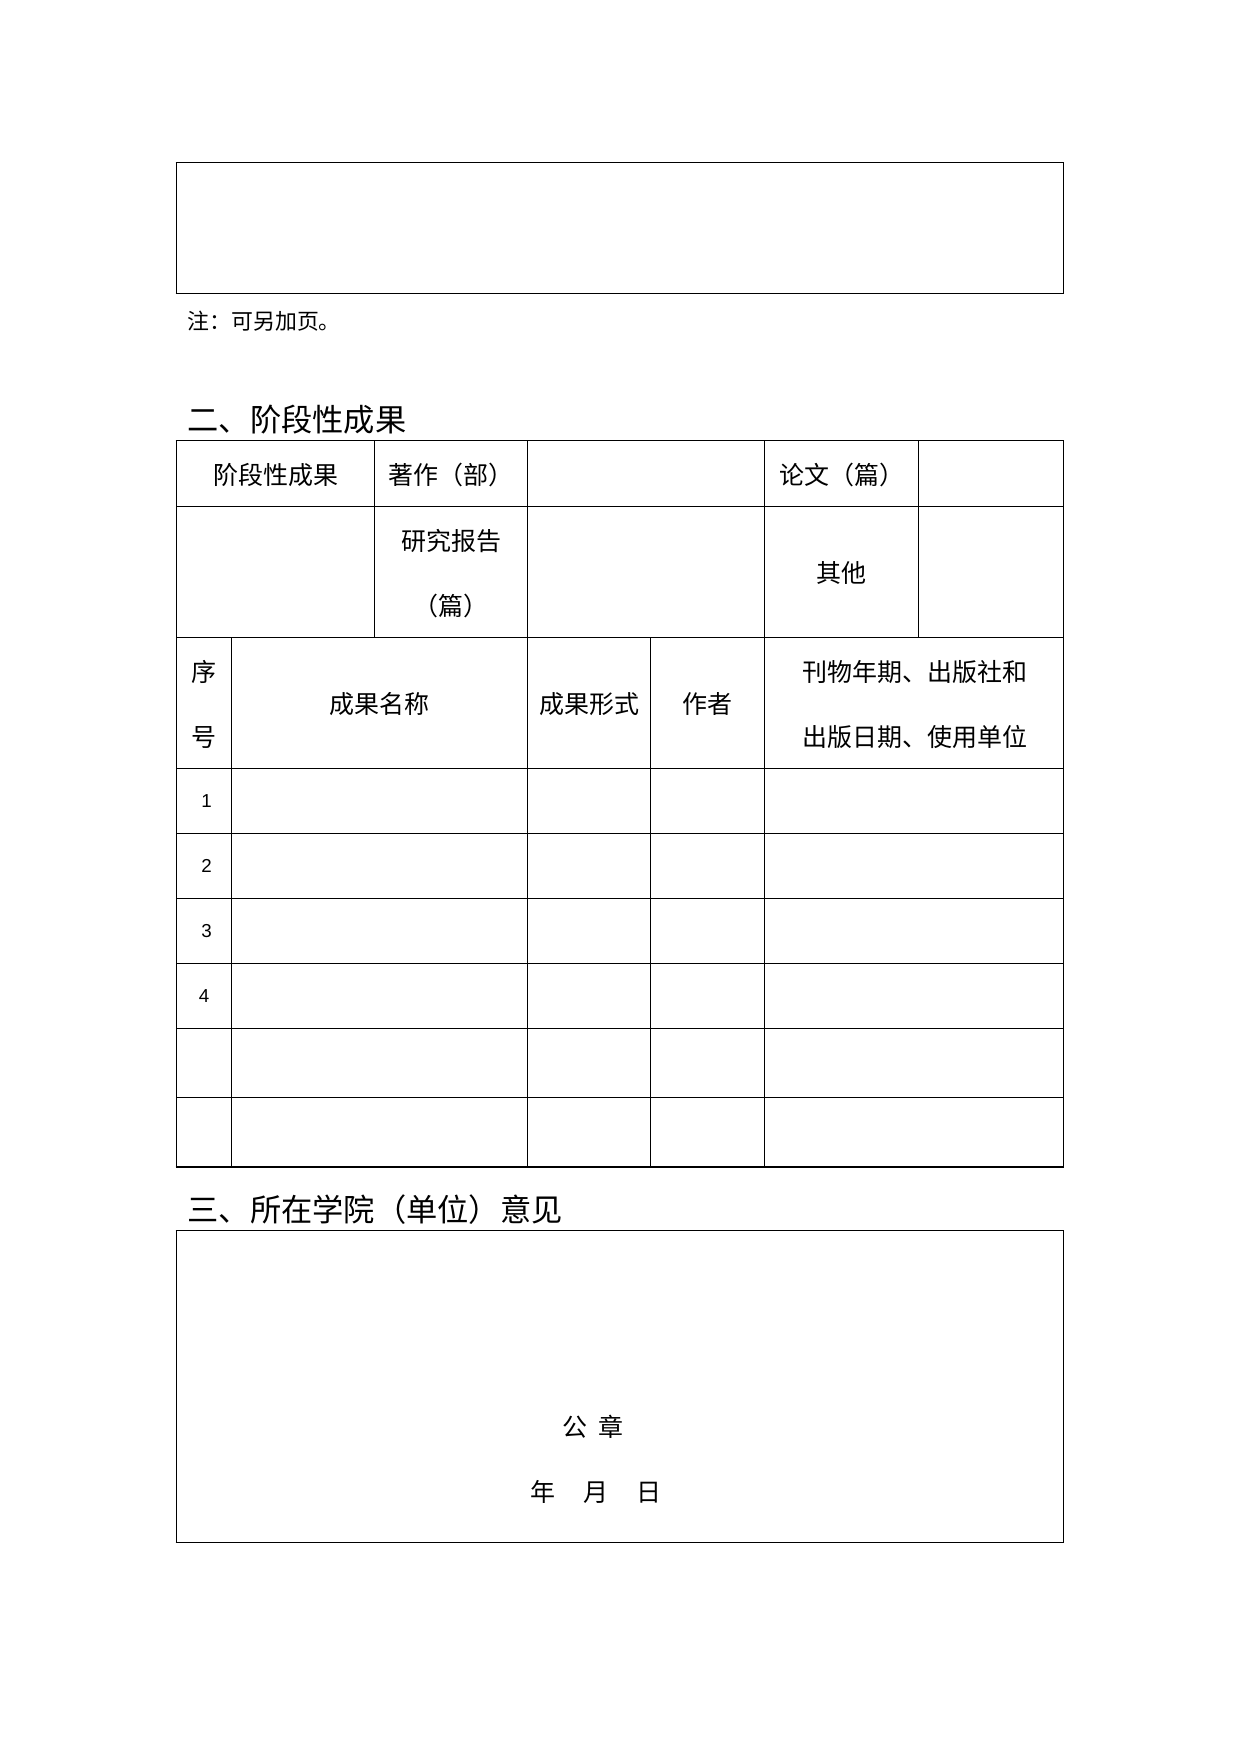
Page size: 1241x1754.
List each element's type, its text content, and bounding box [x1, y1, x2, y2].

table_header [528, 441, 764, 506]
table_cell [232, 769, 527, 833]
table_cell [528, 1098, 650, 1166]
table_cell [651, 1029, 764, 1097]
table_cell [765, 834, 1063, 898]
table_cell [765, 964, 1063, 1028]
table_cell [177, 1029, 231, 1097]
table_cell 其他 [765, 507, 918, 637]
table_cell [232, 899, 527, 963]
table_cell [232, 1098, 527, 1166]
table_cell [651, 964, 764, 1028]
table_cell [528, 1029, 650, 1097]
table_cell 作者 [651, 638, 764, 768]
table_cell [528, 964, 650, 1028]
table_cell [528, 769, 650, 833]
table_cell [177, 1098, 231, 1166]
table_cell [651, 834, 764, 898]
table_cell [651, 899, 764, 963]
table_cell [177, 163, 1063, 293]
table_cell 成果名称 [232, 638, 527, 768]
table_cell [651, 1098, 764, 1166]
table_cell 刊物年期、出版社和 出版日期、使用单位 [765, 638, 1063, 768]
table_header 著作（部） [375, 441, 527, 506]
table_cell [232, 964, 527, 1028]
table_cell 4 [177, 964, 231, 1028]
table_cell 成果形式 [528, 638, 650, 768]
table_cell [528, 507, 764, 637]
table_cell [765, 1029, 1063, 1097]
table_cell [651, 769, 764, 833]
table_cell [232, 1029, 527, 1097]
table_cell [528, 899, 650, 963]
table_cell [528, 834, 650, 898]
table_cell 1 [177, 769, 231, 833]
table_cell 2 [177, 834, 231, 898]
table_header 公 章 年 月 日 [177, 1231, 1063, 1542]
table_cell [177, 507, 374, 637]
table_cell 3 [177, 899, 231, 963]
table_cell [232, 834, 527, 898]
table_header 论文（篇） [765, 441, 918, 506]
table_header 阶段性成果 [177, 441, 374, 506]
table_cell [765, 769, 1063, 833]
text 注：可另加页。 [187, 294, 1053, 336]
table_cell 研究报告（篇） [375, 507, 527, 637]
table_cell 序号 [177, 638, 231, 768]
text 二、阶段性成果 [187, 377, 1053, 440]
table_cell [765, 899, 1063, 963]
table_cell [765, 1098, 1063, 1166]
table_header [919, 441, 1063, 506]
table_cell [919, 507, 1063, 637]
text 三、所在学院（单位）意见 [187, 1168, 1053, 1230]
